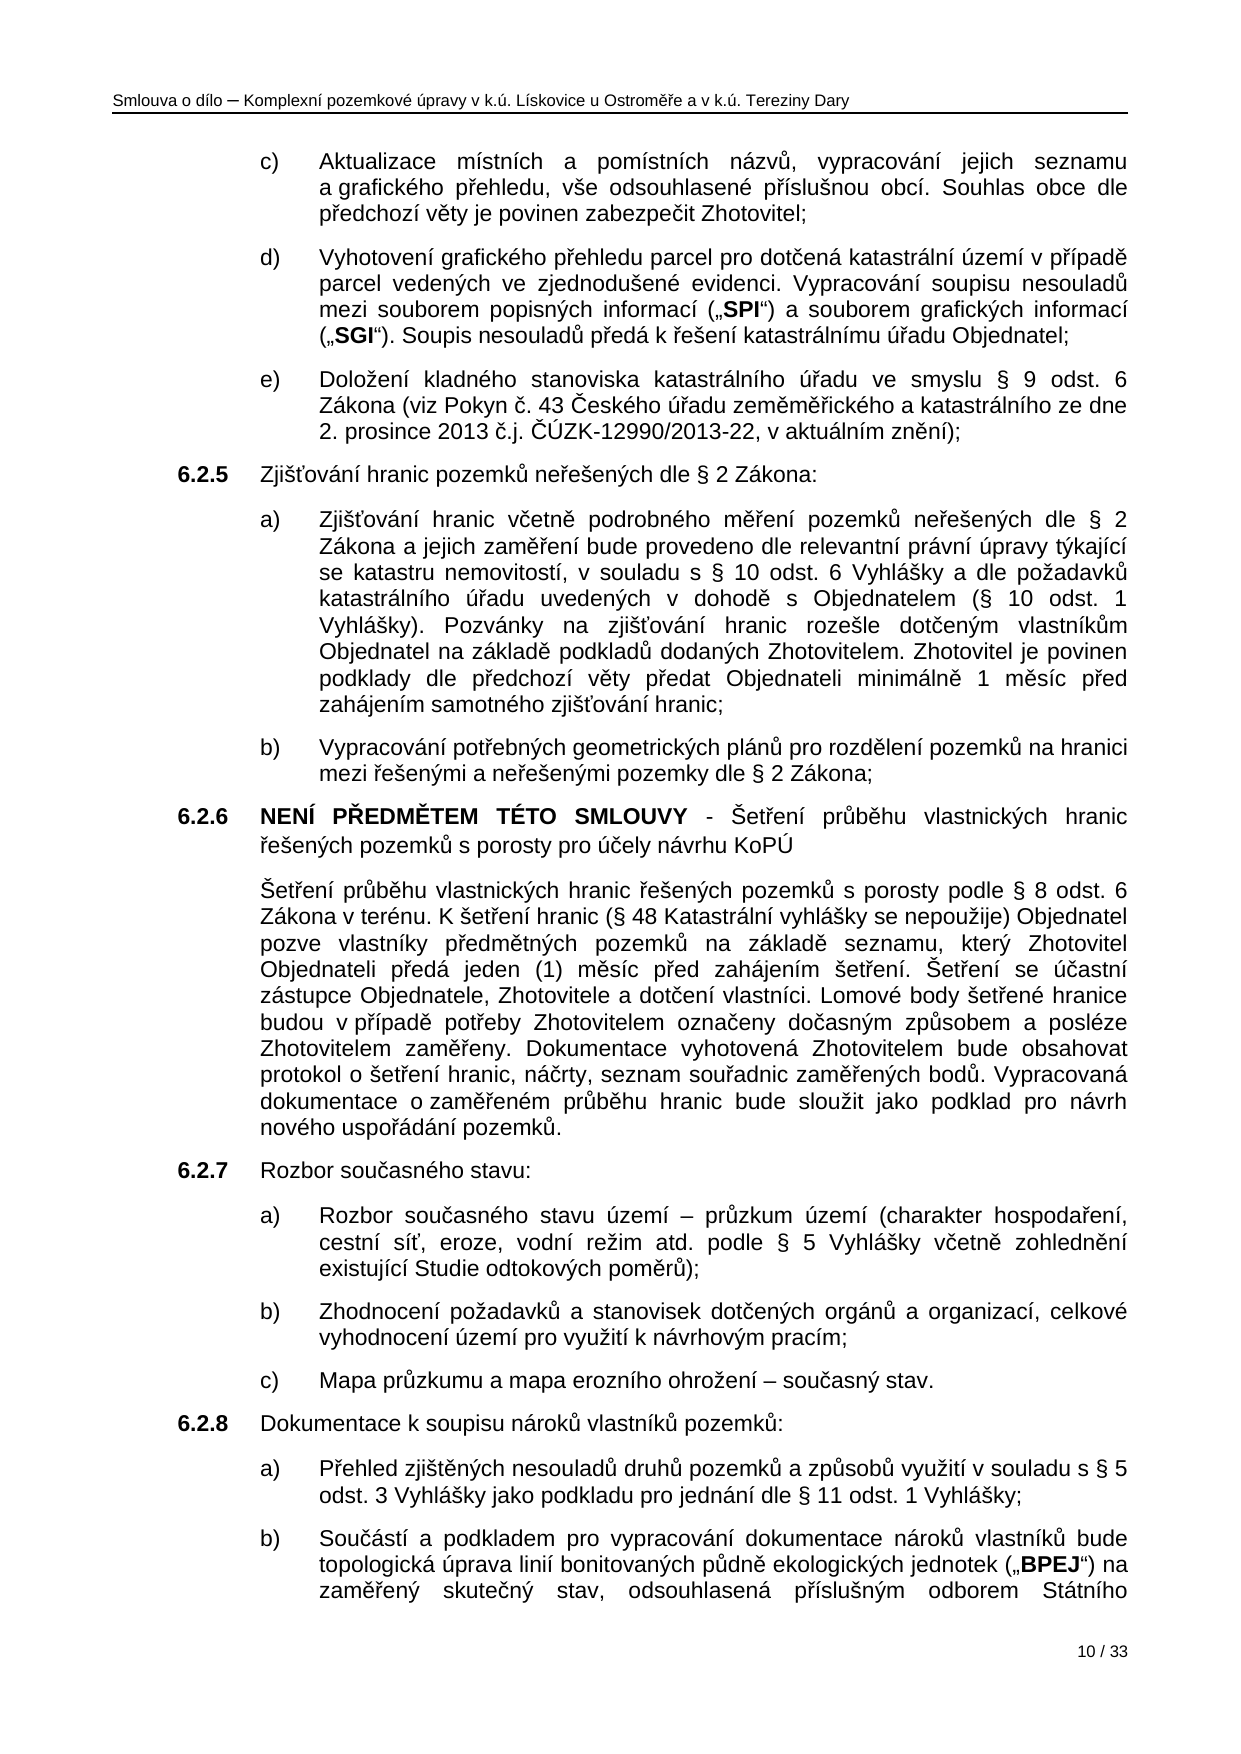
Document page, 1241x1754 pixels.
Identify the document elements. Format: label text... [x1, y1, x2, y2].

list Aktualizace místních a pomístních názvů, vypracování jejich seznamu a grafického přehledu, vše odsouhlasené příslušnou obcí. Souhlas obce dle předchozí věty je povinen zabezpečit Zhotovitel; [260, 148, 1128, 227]
list Zhodnocení požadavků a stanovisek dotčených orgánů a organizací, celkové vyhodnocení území pro využití k návrhovým pracím; [260, 1298, 1128, 1351]
list Mapa průzkumu a mapa erozního ohrožení – současný stav. [260, 1367, 1128, 1393]
list Rozbor současného stavu území – průzkum území (charakter hospodaření, cestní síť, eroze, vodní režim atd. podle § 5 Vyhlášky včetně zohlednění existující Studie odtokových poměrů); [260, 1202, 1128, 1281]
text Není Předmětem této smlouvy - Šetření průběhu vlastnických hranic řešených pozemků s porosty pro účely návrhu KoPÚ [177, 803, 1128, 858]
list Doložení kladného stanoviska katastrálního úřadu ve smyslu § 9 odst. 6 Zákona (viz Pokyn č. 43 Českého úřadu zeměměřického a katastrálního ze dne 2. prosince 2013 č.j. ČÚZK-12990/2013-22, v aktuálním znění); [260, 366, 1128, 444]
text Zjišťování hranic pozemků neřešených dle § 2 Zákona: [177, 461, 1128, 488]
list Vypracování potřebných geometrických plánů pro rozdělení pozemků na hranici mezi řešenými a neřešenými pozemky dle § 2 Zákona; [260, 734, 1128, 787]
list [260, 1525, 1128, 1604]
text Dokumentace k soupisu nároků vlastníků pozemků: [177, 1410, 1128, 1437]
text Rozbor současného stavu: [177, 1157, 1128, 1183]
list Zjišťování hranic včetně podrobného měření pozemků neřešených dle § 2 Zákona a jejich zaměření bude provedeno dle relevantní právní úpravy týkající se katastru nemovitostí, v souladu s § 10 odst. 6 Vyhlášky a dle požadavků katastrálního úřadu uvedených v dohodě s Objednatelem (§ 10 odst. 1 Vyhlášky). Pozvánky na zjišťování hranic rozešle dotčeným vlastníkům Objednatel na základě podkladů dodaných Zhotovitelem. Zhotovitel je povinen podklady dle předchozí věty předat Objednateli minimálně 1 měsíc před zahájením samotného zjišťování hranic; [260, 506, 1128, 717]
list Vyhotovení grafického přehledu parcel pro dotčená katastrální území v případě parcel vedených ve zjednodušené evidenci. Vypracování soupisu nesouladů mezi souborem popisných informací („SPI“) a souborem grafických informací („SGI“). Soupis nesouladů předá k řešení katastrálnímu úřadu Objednatel; [260, 243, 1128, 349]
list Šetření průběhu vlastnických hranic řešených pozemků s porosty podle § 8 odst. 6 Zákona v terénu. K šetření hranic (§ 48 Katastrální vyhlášky se nepoužije) Objednatel pozve vlastníky předmětných pozemků na základě seznamu, který Zhotovitel Objednateli předá jeden (1) měsíc před zahájením šetření. Šetření se účastní zástupce Objednatele, Zhotovitele a dotčení vlastníci. Lomové body šetřené hranice budou v případě potřeby Zhotovitelem označeny dočasným způsobem a posléze Zhotovitelem zaměřeny. Dokumentace vyhotovená Zhotovitelem bude obsahovat protokol o šetření hranic, náčrty, seznam souřadnic zaměřených bodů. Vypracovaná dokumentace o zaměřeném průběhu hranic bude sloužit jako podklad pro návrh nového uspořádání pozemků. [260, 877, 1128, 1140]
list Přehled zjištěných nesouladů druhů pozemků a způsobů využití v souladu s § 5 odst. 3 Vyhlášky jako podkladu pro jednání dle § 11 odst. 1 Vyhlášky; [260, 1455, 1128, 1508]
